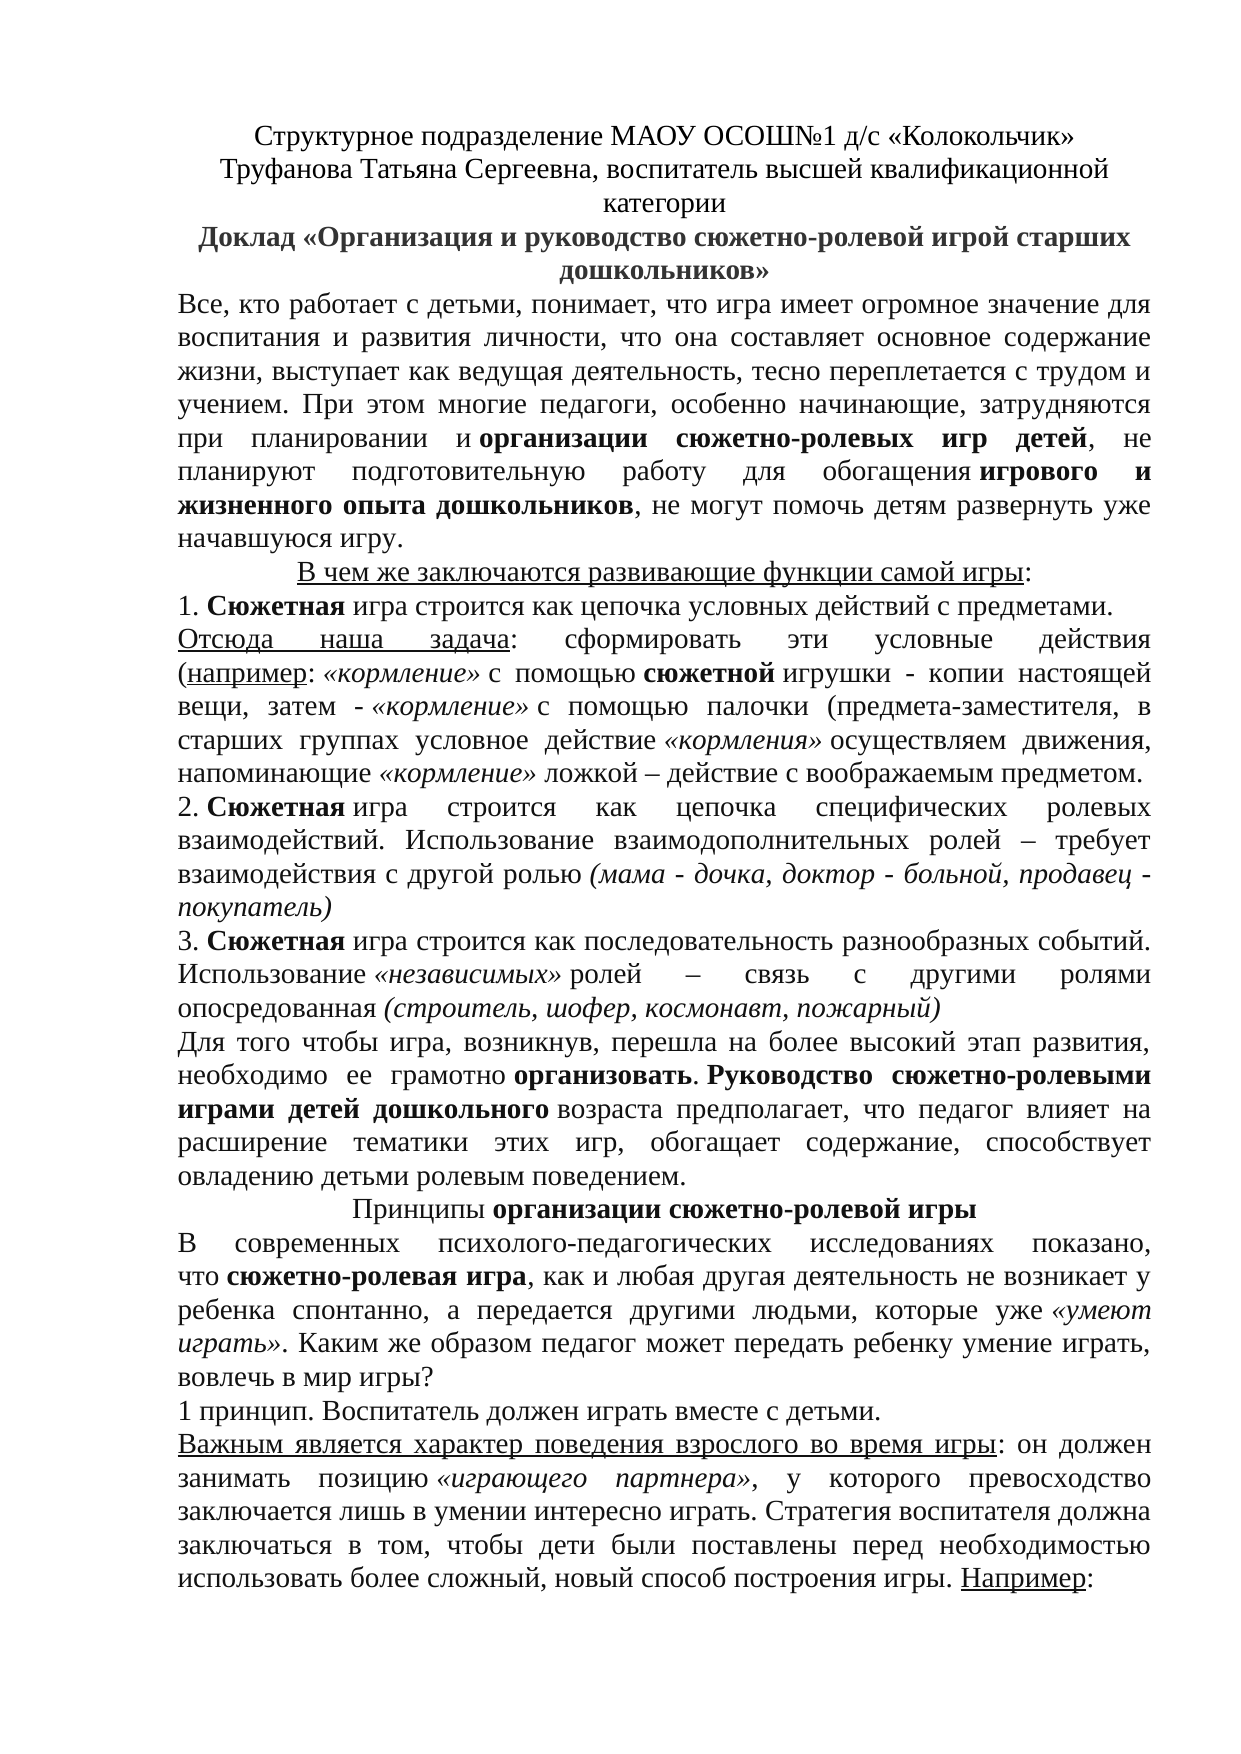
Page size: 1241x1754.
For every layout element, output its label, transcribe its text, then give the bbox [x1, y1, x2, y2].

text Для того чтобы игра, возникнув, перешла на более высокий этап развития, необходимо ее грамотно организовать. Руководство сюжетно-ролевыми играми детей дошкольного возраста предполагает, что педагог влияет на расширение тематики этих игр, обогащает содержание, способствует овладению детьми ролевым поведением. [177, 1024, 1152, 1191]
text 3. Сюжетная игра строится как последовательность разнообразных событий. Использование «независимых» ролей – связь с другими ролями опосредованная (строитель, шофер, космонавт, пожарный) [177, 923, 1152, 1024]
text Труфанова Татьяна Сергеевна, воспитатель высшей квалификационной категории [177, 152, 1152, 219]
text Доклад «Организация и руководство сюжетно-ролевой игрой старших дошкольников» [177, 219, 1152, 286]
text 1 принцип. Воспитатель должен играть вместе с детьми. [177, 1393, 1152, 1426]
text Важным является характер поведения взрослого во время игры: он должен занимать позицию «играющего партнера», у которого превосходство заключается лишь в умении интересно играть. Стратегия воспитателя должна заключаться в том, чтобы дети были поставлены перед необходимостью использовать более сложный, новый способ построения игры. Например: [177, 1426, 1152, 1594]
text Все, кто работает с детьми, понимает, что игра имеет огромное значение для воспитания и развития личности, что она составляет основное содержание жизни, выступает как ведущая деятельность, тесно переплетается с трудом и учением. При этом многие педагоги, особенно начинающие, затрудняются при планировании и организации сюжетно-ролевых игр детей, не планируют подготовительную работу для обогащения игрового и жизненного опыта дошкольников, не могут помочь детям развернуть уже начавшуюся игру. [177, 286, 1152, 554]
text 1. Сюжетная игра строится как цепочка условных действий с предметами. [177, 588, 1152, 621]
text Отсюда наша задача: сформировать эти условные действия (например: «кормление» с помощью сюжетной игрушки - копии настоящей вещи, затем - «кормление» с помощью палочки (предмета-заместителя, в старших группах условное действие «кормления» осуществляем движения, напоминающие «кормление» ложкой – действие с воображаемым предметом. [177, 621, 1152, 789]
text Принципы организации сюжетно-ролевой игры [177, 1191, 1152, 1225]
text В современных психолого-педагогических исследованиях показано, что сюжетно-ролевая игра, как и любая другая деятельность не возникает у ребенка спонтанно, а передается другими людьми, которые уже «умеют играть». Каким же образом педагог может передать ребенку умение играть, вовлечь в мир игры? [177, 1225, 1152, 1393]
text В чем же заключаются развивающие функции самой игры: [177, 554, 1152, 588]
text Структурное подразделение МАОУ ОСОШ№1 д/с «Колокольчик» [177, 118, 1152, 152]
text 2. Сюжетная игра строится как цепочка специфических ролевых взаимодействий. Использование взаимодополнительных ролей – требует взаимодействия с другой ролью (мама - дочка, доктор - больной, продавец - покупатель) [177, 789, 1152, 923]
